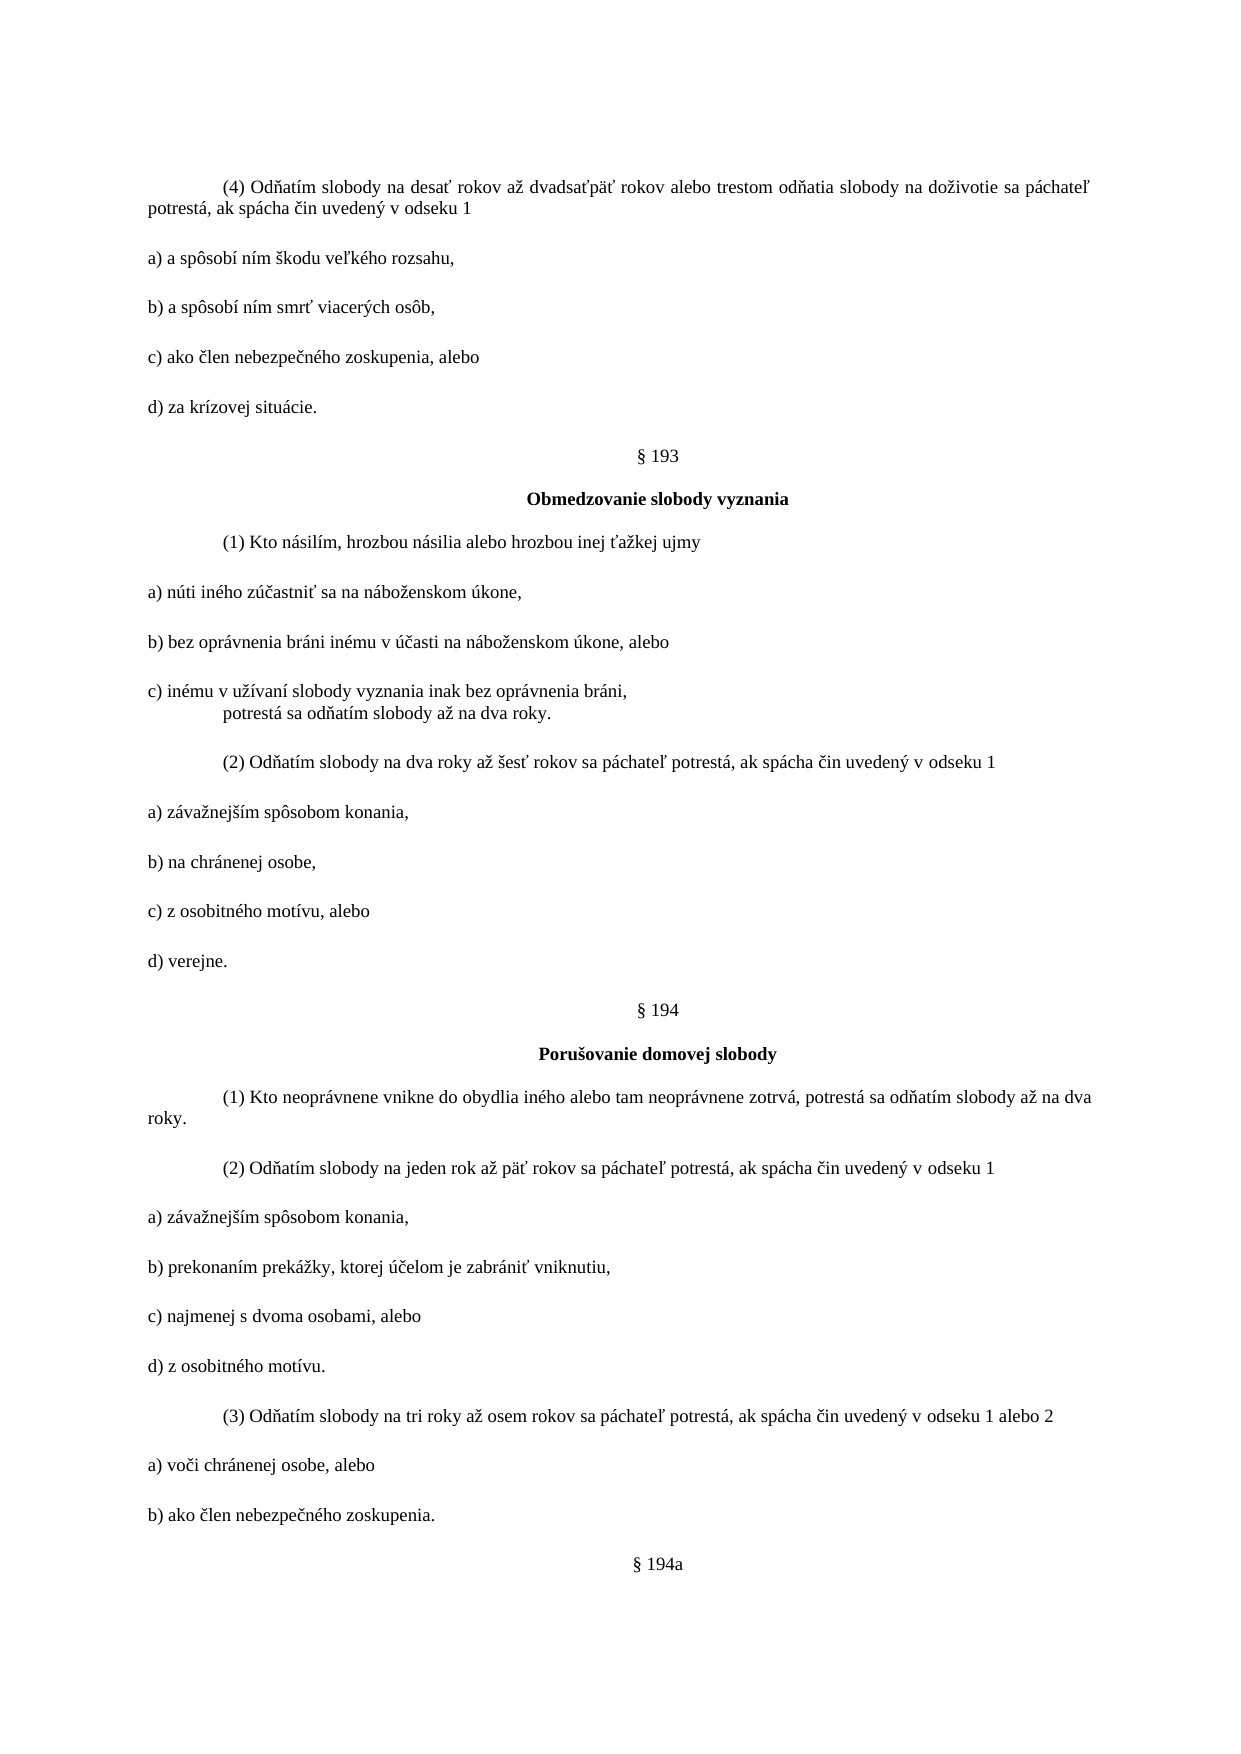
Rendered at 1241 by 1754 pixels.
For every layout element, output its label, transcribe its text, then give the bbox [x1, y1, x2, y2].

text Porušovanie domovej slobody [148, 1042, 1092, 1064]
text d) z osobitného motívu. [148, 1355, 1092, 1377]
text a) núti iného zúčastniť sa na náboženskom úkone, [148, 581, 1092, 603]
text § 193 [148, 445, 1092, 467]
text d) verejne. [148, 950, 1092, 971]
text a) závažnejším spôsobom konania, [148, 1206, 1092, 1228]
text § 194 [148, 999, 1092, 1021]
text c) najmenej s dvoma osobami, alebo [148, 1305, 1092, 1327]
text b) a spôsobí ním smrť viacerých osôb, [148, 296, 1092, 318]
text b) na chránenej osobe, [148, 851, 1092, 872]
text (4) Odňatím slobody na desať rokov až dvadsaťpäť rokov alebo trestom odňatia slobody na doživotie sa páchateľ potrestá, ak spácha čin uvedený v odseku 1 [148, 176, 1092, 219]
text c) z osobitného motívu, alebo [148, 900, 1092, 922]
text b) bez oprávnenia bráni inému v účasti na náboženskom úkone, alebo [148, 631, 1092, 652]
text d) za krízovej situácie. [148, 396, 1092, 417]
text b) ako člen nebezpečného zoskupenia. [148, 1504, 1092, 1525]
text a) a spôsobí ním škodu veľkého rozsahu, [148, 247, 1092, 268]
text (2) Odňatím slobody na dva roky až šesť rokov sa páchateľ potrestá, ak spácha čin uvedený v odseku 1 [148, 751, 1092, 773]
text (1) Kto neoprávnene vnikne do obydlia iného alebo tam neoprávnene zotrvá, potrestá sa odňatím slobody až na dva roky. [148, 1086, 1092, 1129]
text (3) Odňatím slobody na tri roky až osem rokov sa páchateľ potrestá, ak spácha čin uvedený v odseku 1 alebo 2 [148, 1404, 1092, 1426]
text a) závažnejším spôsobom konania, [148, 801, 1092, 822]
text c) ako člen nebezpečného zoskupenia, alebo [148, 346, 1092, 368]
text Obmedzovanie slobody vyznania [148, 488, 1092, 510]
text § 194a [148, 1553, 1092, 1575]
text a) voči chránenej osobe, alebo [148, 1454, 1092, 1476]
text (2) Odňatím slobody na jeden rok až päť rokov sa páchateľ potrestá, ak spácha čin uvedený v odseku 1 [148, 1157, 1092, 1178]
text potrestá sa odňatím slobody až na dva roky. [148, 702, 1092, 723]
text b) prekonaním prekážky, ktorej účelom je zabrániť vniknutiu, [148, 1256, 1092, 1277]
text c) inému v užívaní slobody vyznania inak bez oprávnenia bráni, [148, 680, 1092, 702]
text (1) Kto násilím, hrozbou násilia alebo hrozbou inej ťažkej ujmy [148, 531, 1092, 553]
